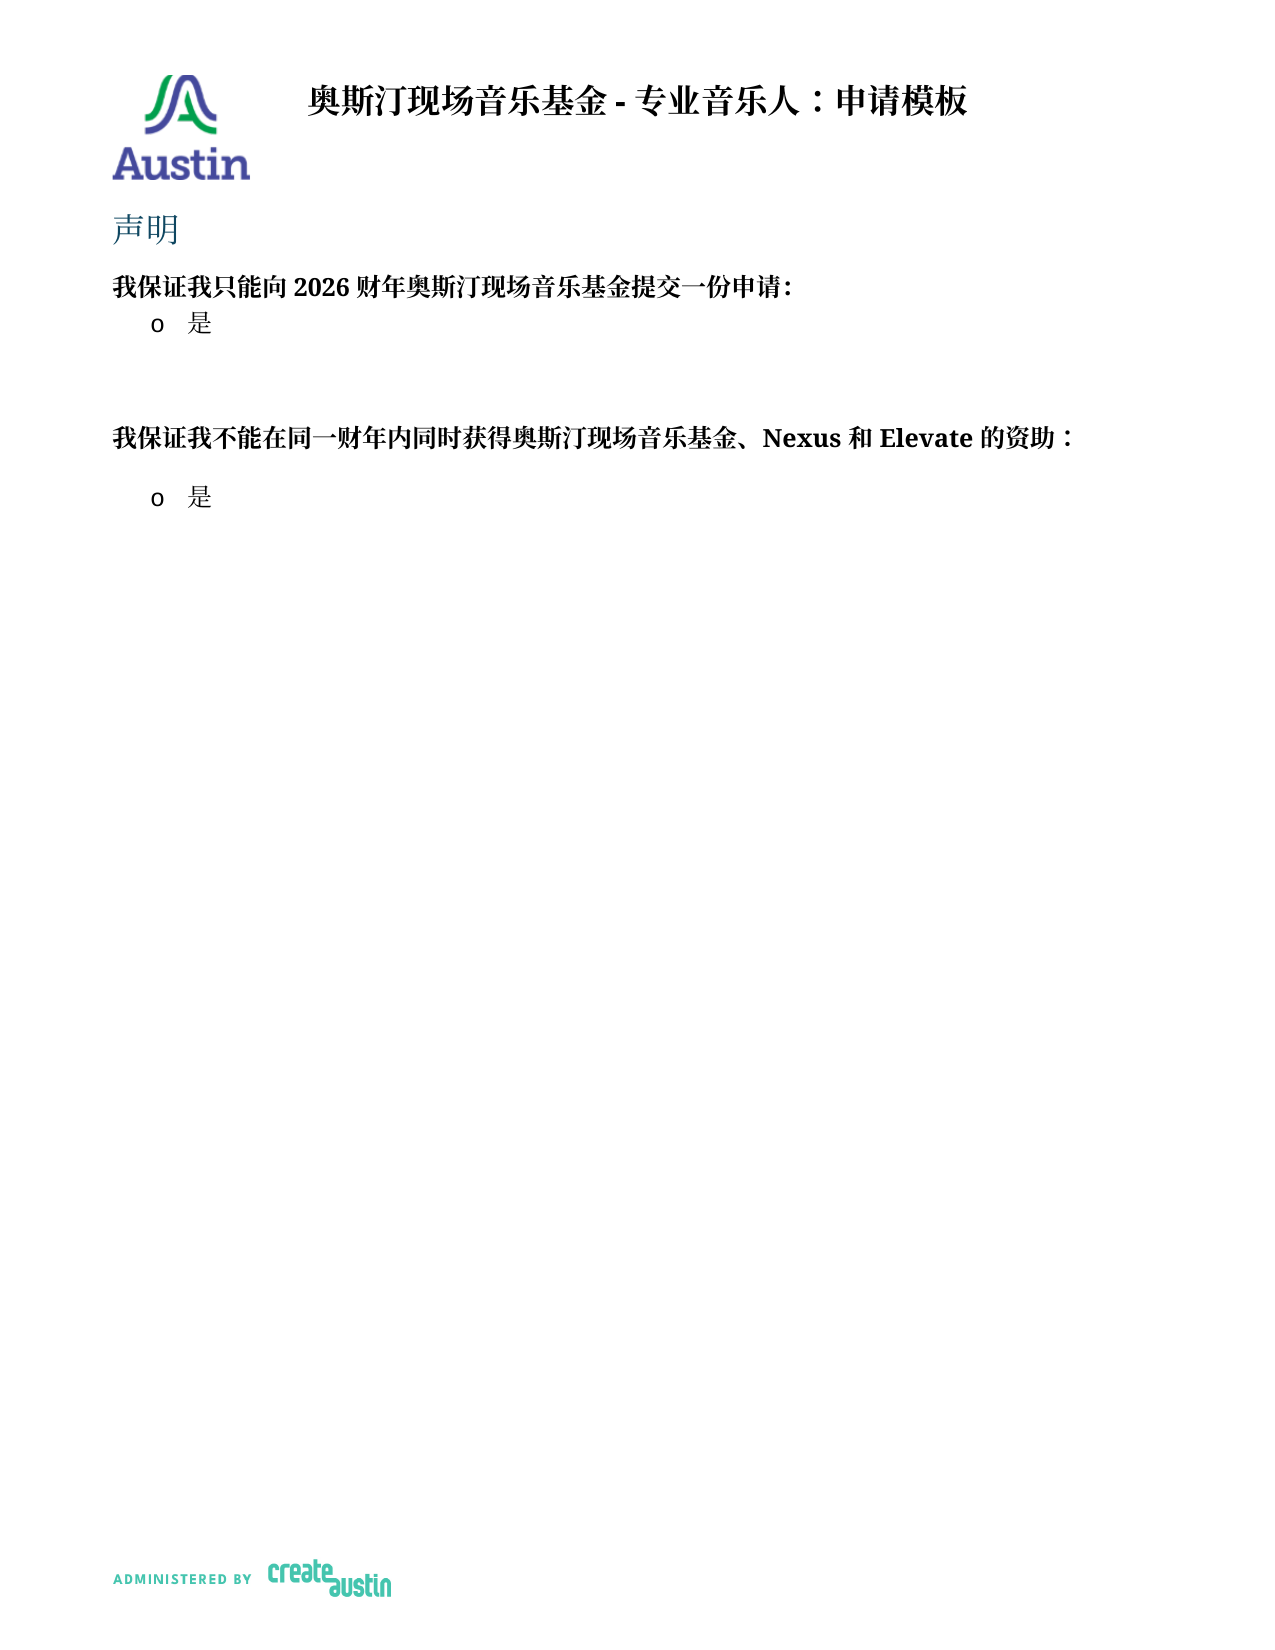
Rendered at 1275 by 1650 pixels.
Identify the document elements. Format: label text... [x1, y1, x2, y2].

text 我保证我不能在同一财年内同时获得奥斯汀现场音乐基金、Nexus 和 Elevate 的资助： [112, 419, 1162, 455]
subtitle 声明 [112, 204, 1162, 252]
list 是 [150, 304, 1162, 340]
picture [112, 75, 251, 180]
picture [0, 1541, 1275, 1616]
text 我保证我只能向 2026 财年奥斯汀现场音乐基金提交一份申请： [112, 268, 1162, 304]
list 是 [150, 477, 1162, 513]
